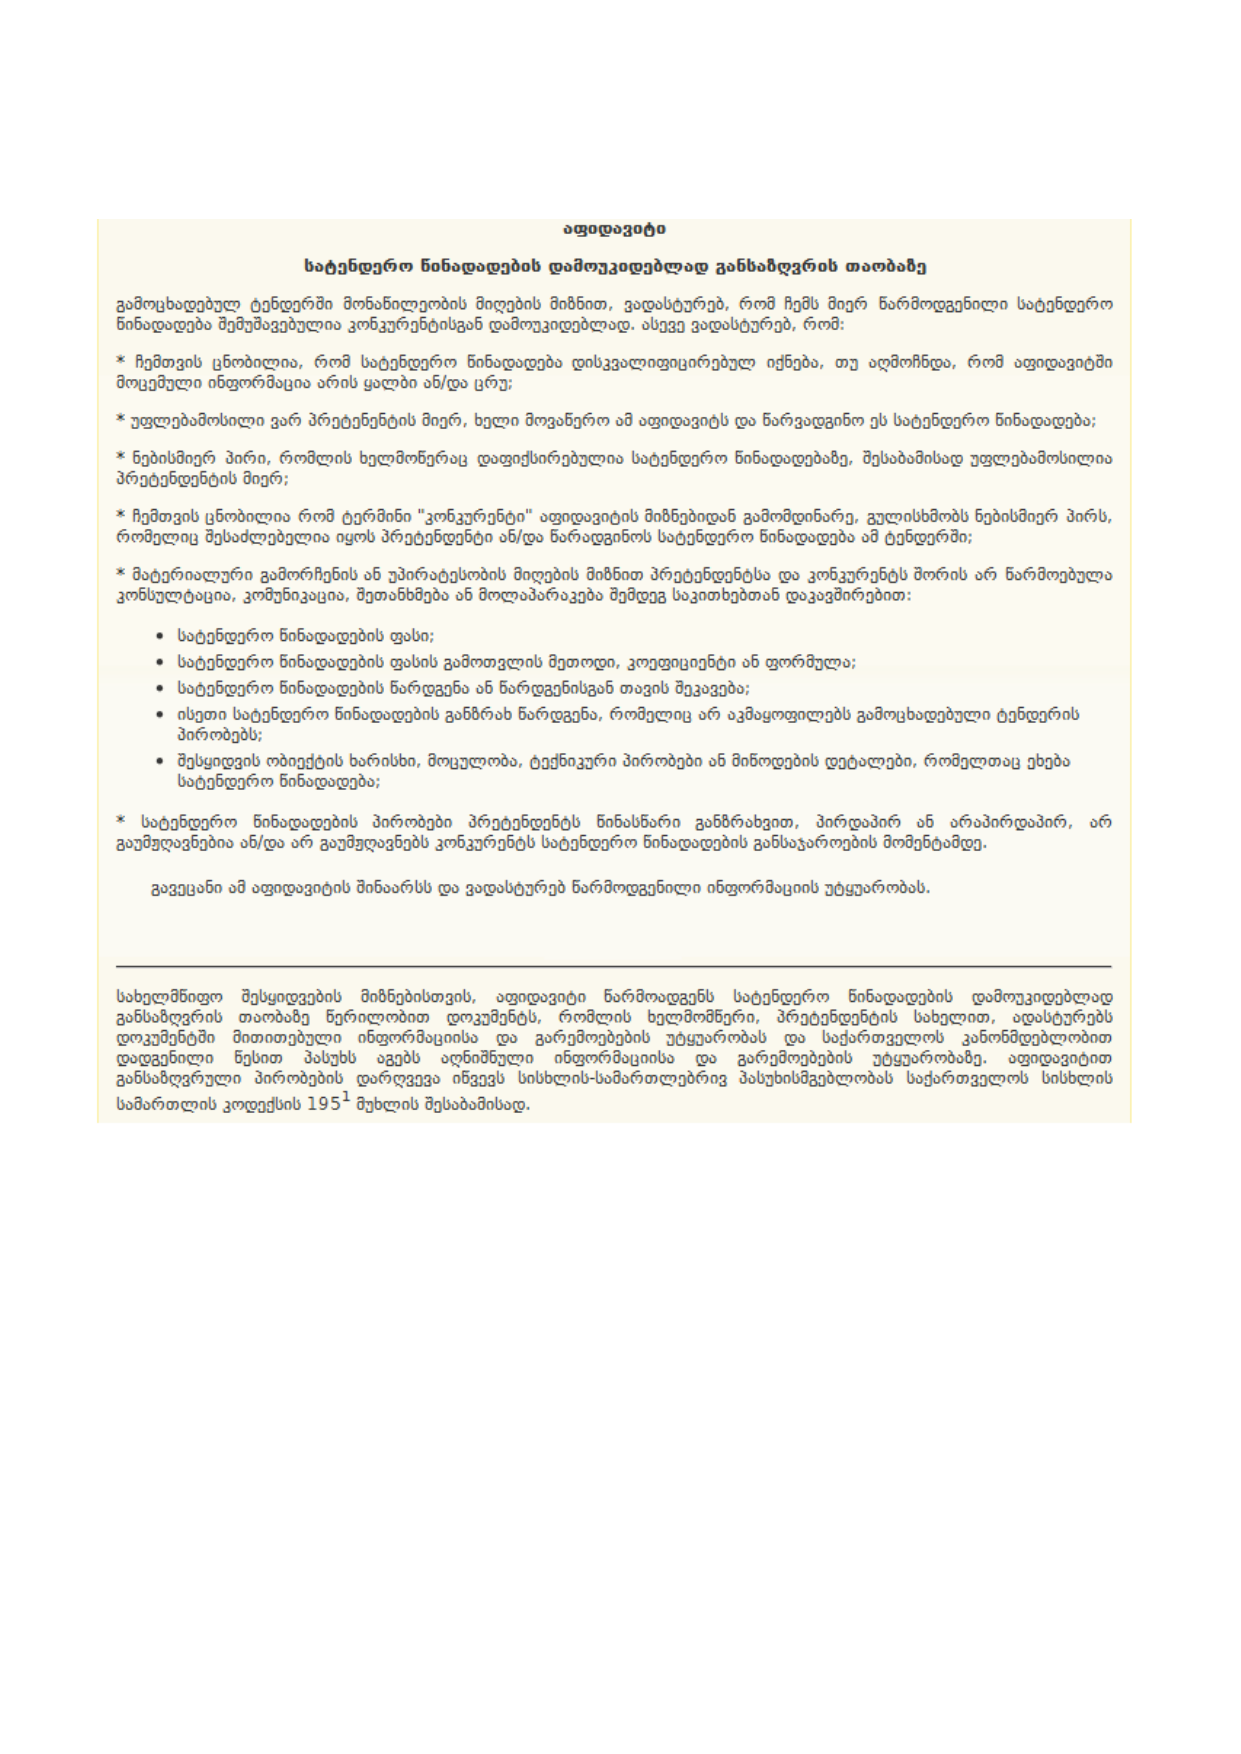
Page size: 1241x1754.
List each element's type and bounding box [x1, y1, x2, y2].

picture [93, 219, 1142, 1145]
